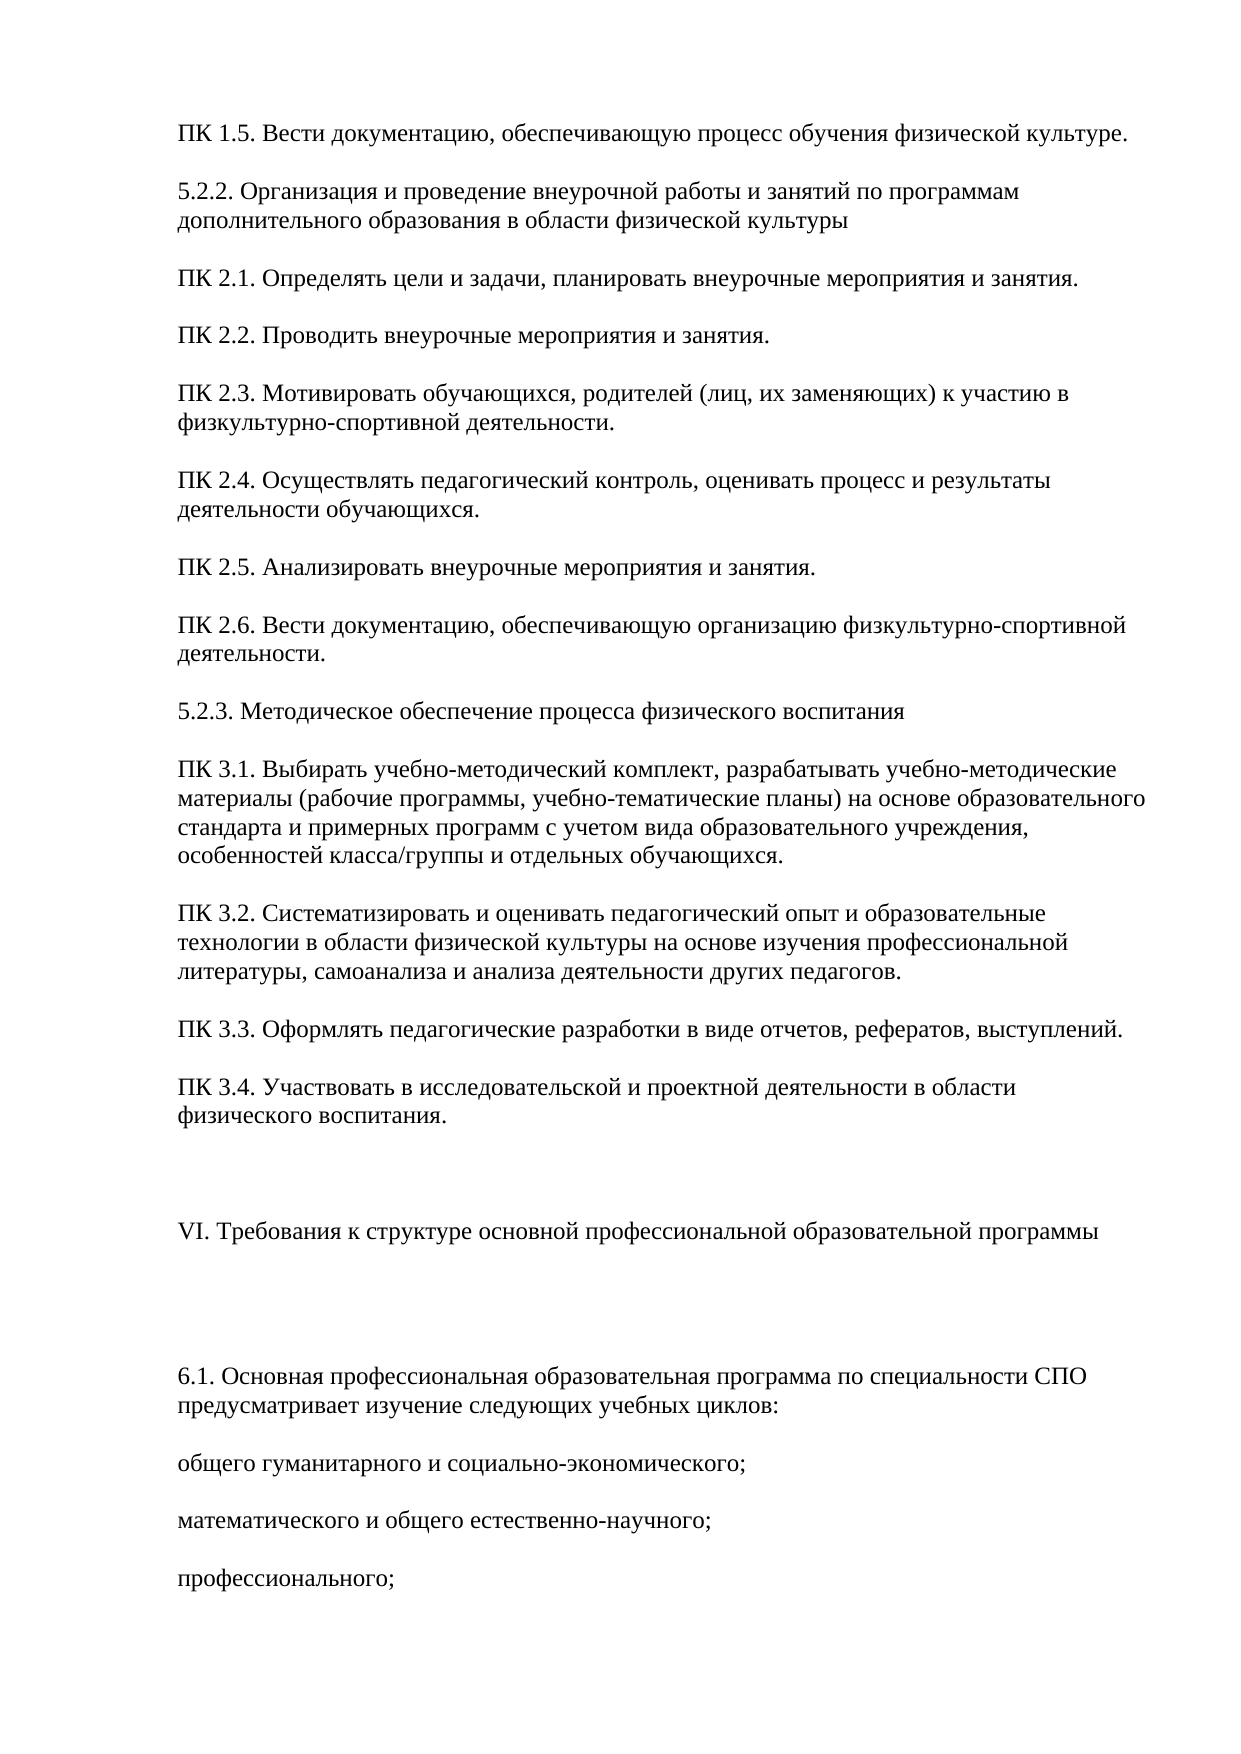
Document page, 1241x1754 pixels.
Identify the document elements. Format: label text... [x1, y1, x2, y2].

text 5.2.2. Организация и проведение внеурочной работы и занятий по программам дополнительного образования в области физической культуры [177, 176, 1152, 233]
text ПК 1.5. Вести документацию, обеспечивающую процесс обучения физической культуре. [177, 118, 1152, 147]
text ПК 2.6. Вести документацию, обеспечивающую организацию физкультурно-спортивной деятельности. [177, 610, 1152, 667]
text ПК 2.4. Осуществлять педагогический контроль, оценивать процесс и результаты деятельности обучающихся. [177, 465, 1152, 523]
text общего гуманитарного и социально-экономического; [177, 1448, 1152, 1476]
text ПК 2.5. Анализировать внеурочные мероприятия и занятия. [177, 552, 1152, 581]
text ПК 3.1. Выбирать учебно-методический комплект, разрабатывать учебно-методические материалы (рабочие программы, учебно-тематические планы) на основе образовательного стандарта и примерных программ с учетом вида образовательного учреждения, особенностей класса/группы и отдельных обучающихся. [177, 754, 1152, 869]
text ПК 3.2. Систематизировать и оценивать педагогический опыт и образовательные технологии в области физической культуры на основе изучения профессиональной литературы, самоанализа и анализа деятельности других педагогов. [177, 898, 1152, 985]
text ПК 3.3. Оформлять педагогические разработки в виде отчетов, рефератов, выступлений. [177, 1014, 1152, 1043]
text ПК 3.4. Участвовать в исследовательской и проектной деятельности в области физического воспитания. [177, 1072, 1152, 1129]
text 6.1. Основная профессиональная образовательная программа по специальности СПО предусматривает изучение следующих учебных циклов: [177, 1361, 1152, 1418]
text ПК 2.3. Мотивировать обучающихся, родителей (лиц, их заменяющих) к участию в физкультурно-спортивной деятельности. [177, 378, 1152, 436]
text VI. Требования к структуре основной профессиональной образовательной программы [177, 1216, 1152, 1245]
text ПК 2.1. Определять цели и задачи, планировать внеурочные мероприятия и занятия. [177, 263, 1152, 291]
text профессионального; [177, 1563, 1152, 1592]
text математического и общего естественно-научного; [177, 1506, 1152, 1534]
text 5.2.3. Методическое обеспечение процесса физического воспитания [177, 696, 1152, 725]
text ПК 2.2. Проводить внеурочные мероприятия и занятия. [177, 321, 1152, 349]
